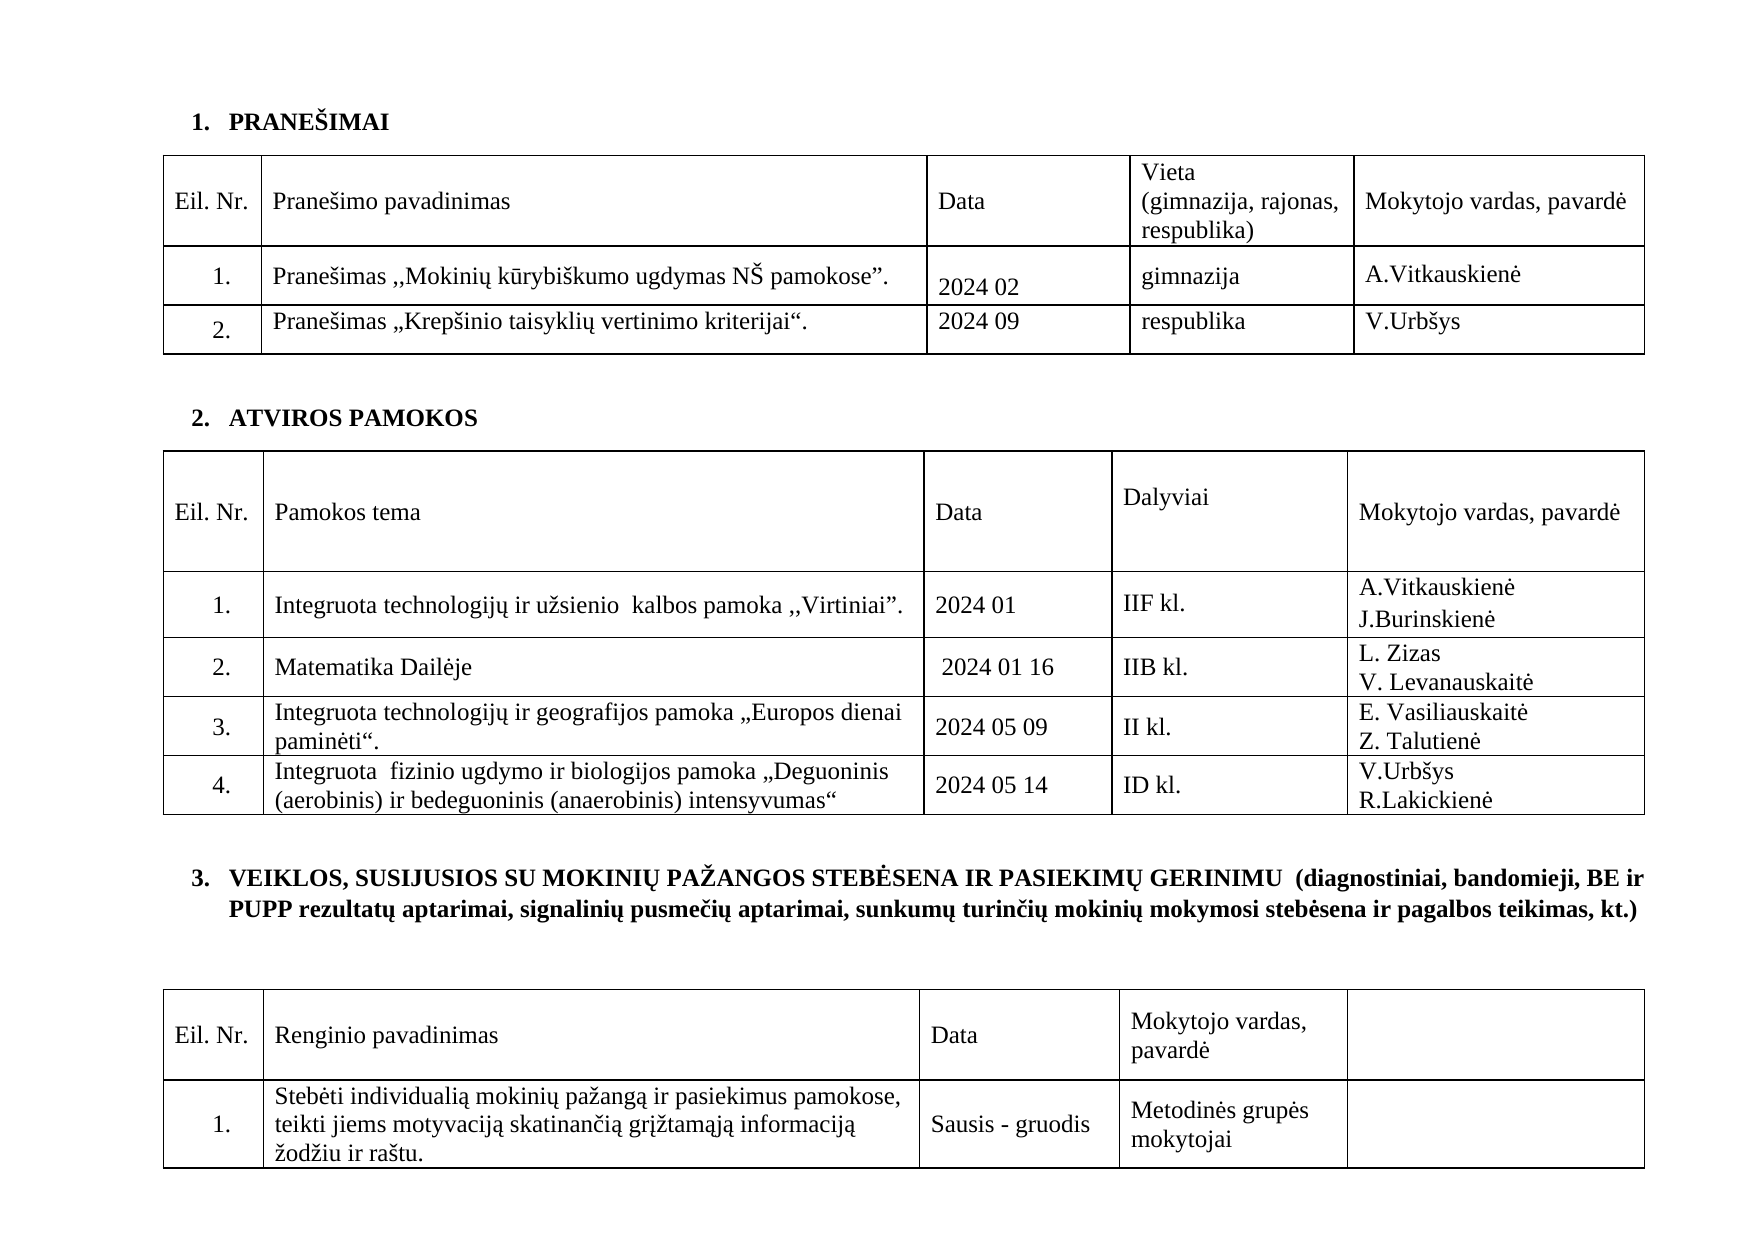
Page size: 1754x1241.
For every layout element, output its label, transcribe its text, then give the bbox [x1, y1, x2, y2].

table_header Data [920, 990, 1119, 1079]
table_cell Pranešimas ,,Mokinių kūrybiškumo ugdymas NŠ pamokose”. [262, 247, 926, 304]
table_cell Integruota technologijų ir užsienio kalbos pamoka ,,Virtiniai”. [264, 572, 923, 637]
table_cell [164, 247, 261, 304]
table_cell Stebėti individualią mokinių pažangą ir pasiekimus pamokose, teikti jiems motyvaciją skatinančią grįžtamąją informaciją žodžiu ir raštu. [264, 1081, 919, 1167]
table_cell 2024 01 [925, 572, 1111, 637]
table_cell L. Zizas V. Levanauskaitė [1348, 638, 1644, 696]
table_header Dalyviai [1113, 452, 1347, 571]
table_cell Integruota technologijų ir geografijos pamoka „Europos dienai paminėti“. [264, 697, 923, 755]
table_header Eil. Nr. [164, 990, 263, 1079]
table_cell A.Vitkauskienė [1355, 247, 1644, 304]
table_cell [164, 306, 261, 353]
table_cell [1120, 1081, 1347, 1167]
table_cell ID kl. [1113, 756, 1347, 814]
table_cell IIF kl. [1113, 572, 1347, 637]
table_cell V.Urbšys R.Lakickienė [1348, 756, 1644, 814]
table_header Pranešimo pavadinimas [262, 156, 926, 245]
table_header Vieta (gimnazija, rajonas, respublika) [1131, 156, 1353, 245]
table_cell Integruota fizinio ugdymo ir biologijos pamoka „Deguoninis (aerobinis) ir bedeguoninis (anaerobinis) intensyvumas“ [264, 756, 923, 814]
table_cell 2024 01 16 [925, 638, 1111, 696]
list ATVIROS PAMOKOS [191, 403, 1695, 431]
table_header Mokytojo vardas, pavardė [1348, 452, 1644, 571]
table_cell V.Urbšys [1355, 306, 1644, 353]
table_cell Pranešimas „Krepšinio taisyklių vertinimo kriterijai“. [262, 306, 926, 353]
list VEIKLOS, SUSIJUSIOS SU MOKINIŲ PAŽANGOS STEBĖSENA IR PASIEKIMŲ GERINIMU (diagnostiniai, bandomieji, BE ir PUPP rezultatų aptarimai, signalinių pusmečių aptarimai, sunkumų turinčių mokinių mokymosi stebėsena ir pagalbos teikimas, kt.) [191, 863, 1695, 923]
table_cell [164, 572, 263, 637]
table_cell [164, 756, 263, 814]
table_header Renginio pavadinimas [264, 990, 919, 1079]
table_cell A.Vitkauskienė J.Burinskienė [1348, 572, 1644, 637]
table_cell respublika [1131, 306, 1353, 353]
table_header Mokytojo vardas, pavardė [1355, 156, 1644, 245]
table_cell E. Vasiliauskaitė Z. Talutienė [1348, 697, 1644, 755]
table_cell [164, 638, 263, 696]
table_cell 2024 09 [928, 306, 1129, 353]
table_cell [1348, 1081, 1644, 1167]
table_cell 2024 05 09 [925, 697, 1111, 755]
table_cell Sausis - gruodis [920, 1081, 1119, 1167]
table_cell gimnazija [1131, 247, 1353, 304]
table_cell Matematika Dailėje [264, 638, 923, 696]
table_header Data [928, 156, 1129, 245]
table_cell IIB kl. [1113, 638, 1347, 696]
table_header Eil. Nr. [164, 452, 263, 571]
table_cell II kl. [1113, 697, 1347, 755]
list PRANEŠIMAI [191, 107, 1695, 136]
table_cell [164, 697, 263, 755]
table_header Mokytojo vardas, pavardė [1120, 990, 1347, 1079]
table_header Data [925, 452, 1111, 571]
table_header Pamokos tema [264, 452, 923, 571]
table_cell 2024 05 14 [925, 756, 1111, 814]
table_header Eil. Nr. [164, 156, 261, 245]
table_cell [164, 1081, 263, 1167]
table_header [1348, 990, 1644, 1079]
table_cell 2024 02 [928, 247, 1129, 304]
